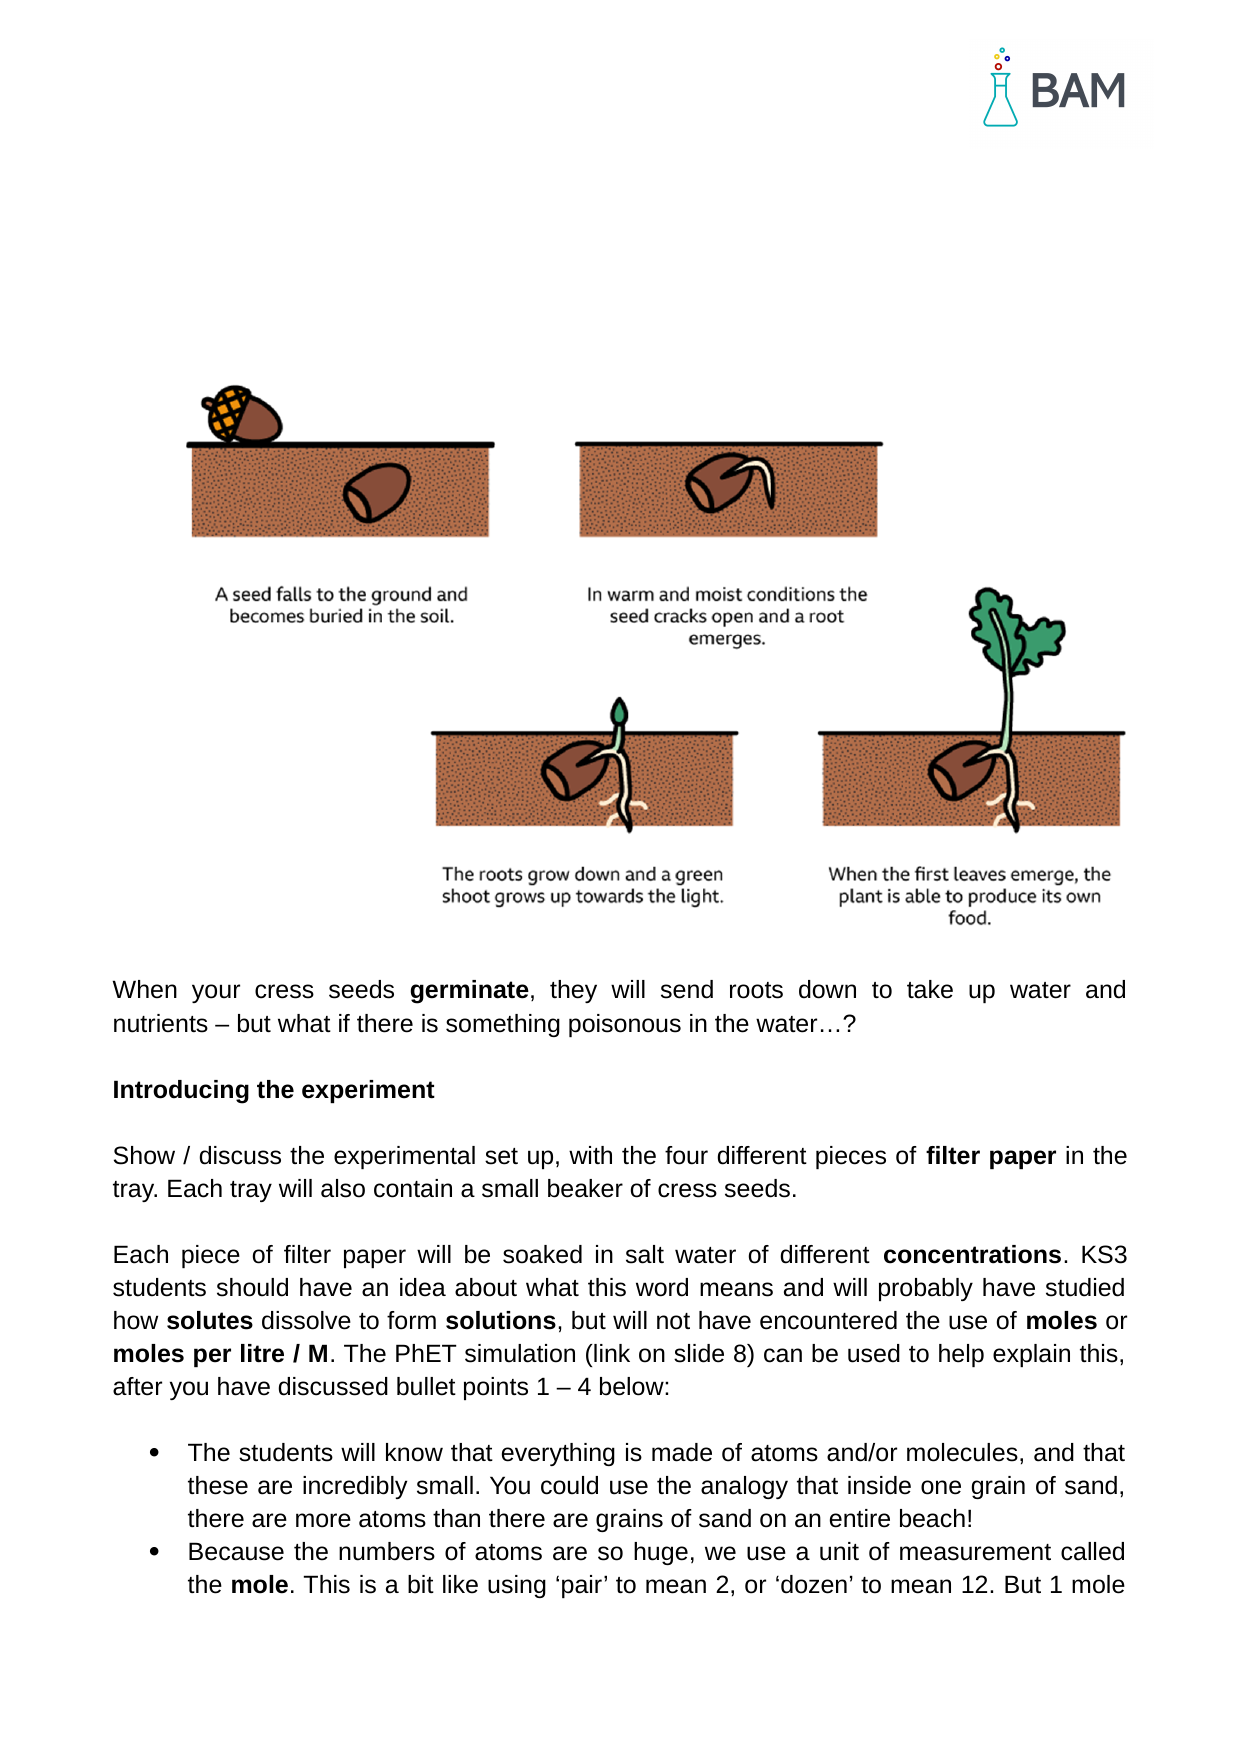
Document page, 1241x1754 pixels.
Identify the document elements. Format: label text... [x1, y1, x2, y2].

picture [968, 39, 1155, 149]
list The students will know that everything is made of atoms and/or molecules, and that these are incredibly small. You could use the analogy that inside one grain of sand, there are more atoms than there are grains of sand on an entire beach! [150, 1438, 1128, 1533]
text When your cress seeds germinate, they will send roots down to take up water and nutrients – but what if there is something poisonous in the water…? [112, 976, 1128, 1037]
subtitle Introducing the experiment [112, 1074, 1128, 1103]
text Show / discuss the experimental set up, with the four different pieces of filter paper in the tray. Each tray will also contain a small beaker of cress seeds. [112, 1141, 1128, 1202]
text Each piece of filter paper will be soaked in salt water of different concentrations. KS3 students should have an idea about what this word means and will probably have studied how solutes dissolve to form solutions, but will not have encountered the use of moles or moles per litre / M. The PhET simulation (link on slide 8) can be used to help explain this, after you have discussed bullet points 1 – 4 below: [112, 1240, 1128, 1401]
